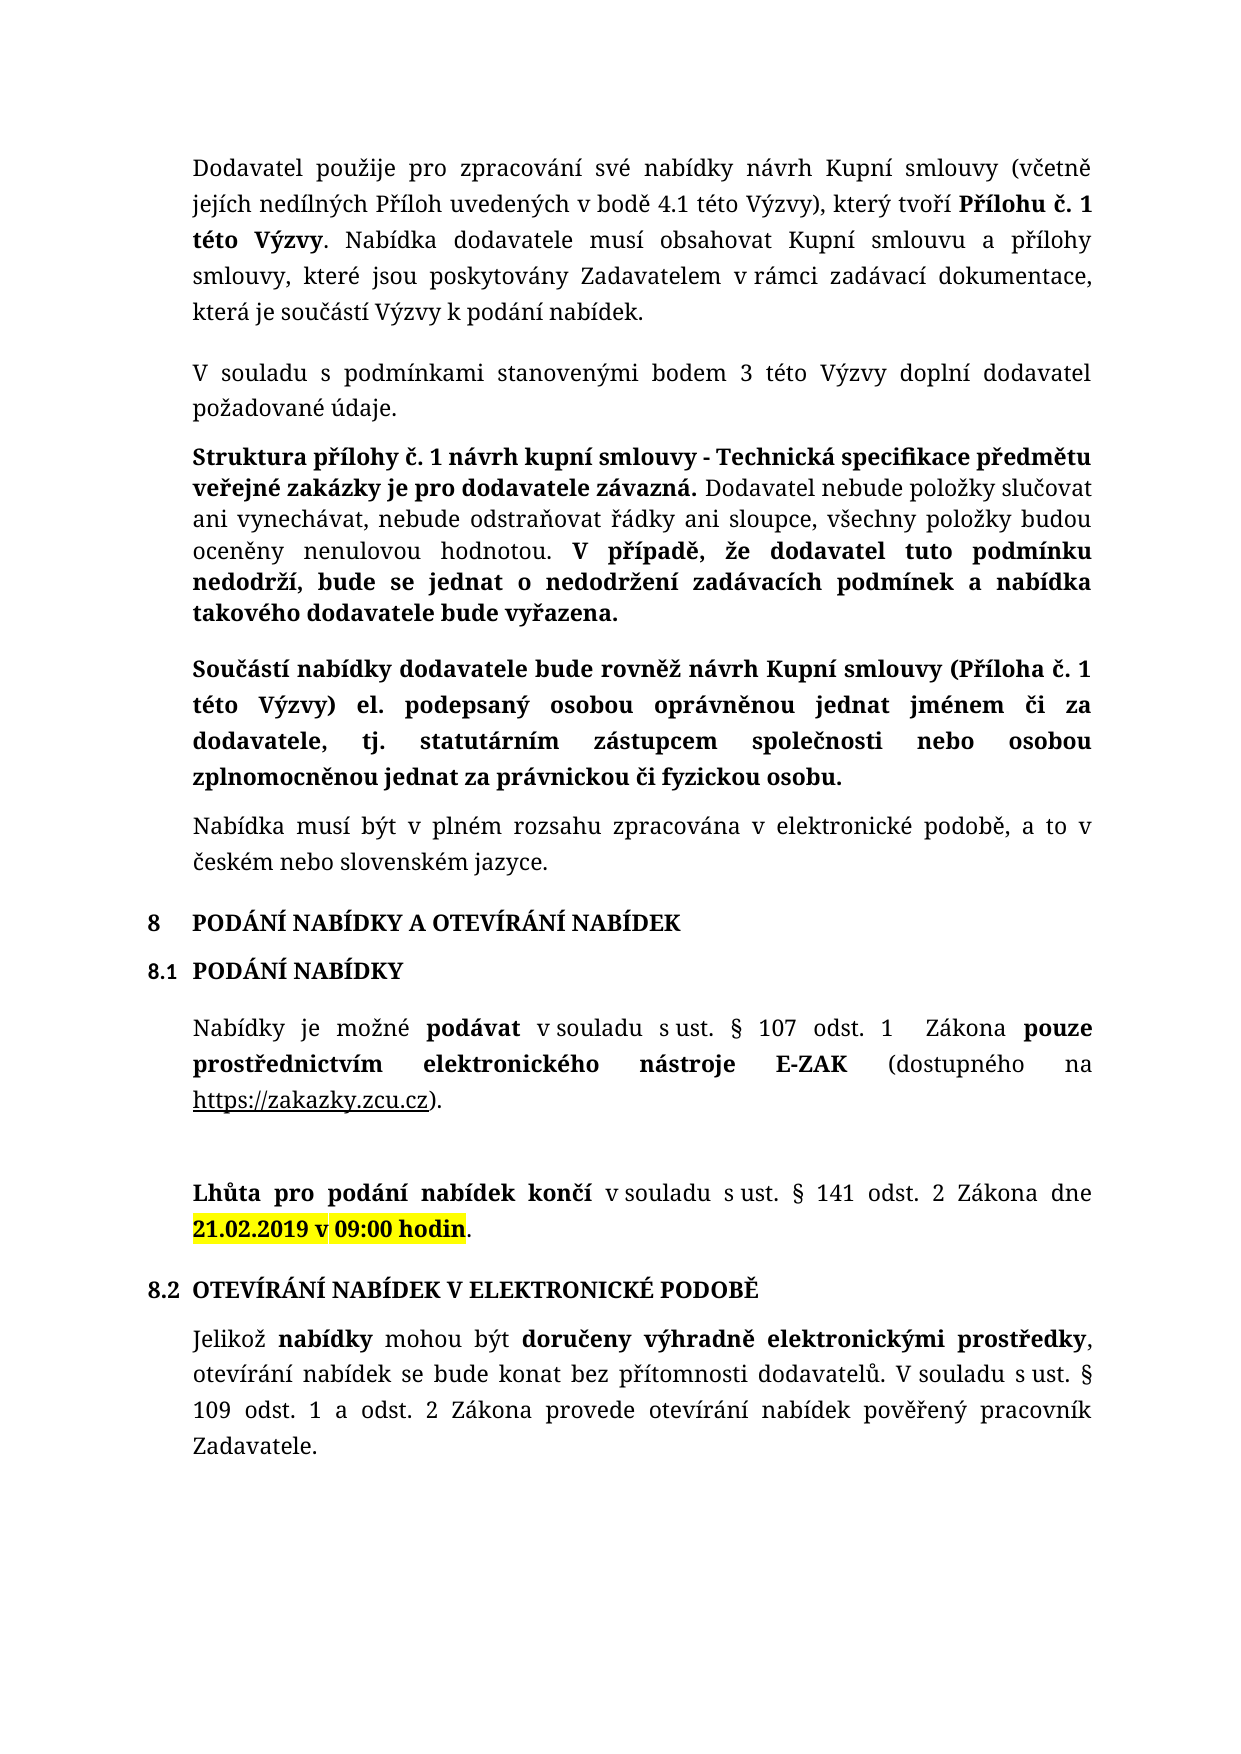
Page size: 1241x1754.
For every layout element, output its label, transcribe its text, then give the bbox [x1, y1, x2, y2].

subtitle 8 PODÁNÍ NABÍDKY A OTEVÍRÁNÍ NABÍDEK [147, 906, 1093, 938]
text Lhůta pro podání nabídek končí v souladu s ust. § 141 odst. 2 Zákona dne 21.02.2019 v 09:00 hodin. [193, 1177, 1093, 1244]
text Dodavatel použije pro zpracování své nabídky návrh Kupní smlouvy (včetně jejích nedílných Příloh uvedených v bodě 4.1 této Výzvy), který tvoří Přílohu č. 1 této Výzvy. Nabídka dodavatele musí obsahovat Kupní smlouvu a přílohy smlouvy, které jsou poskytovány Zadavatelem v rámci zadávací dokumentace, která je součástí Výzvy k podání nabídek. [192, 152, 1093, 327]
text Nabídka musí být v plném rozsahu zpracována v elektronické podobě, a to v českém nebo slovenském jazyce. [193, 809, 1093, 877]
text V souladu s podmínkami stanovenými bodem 3 této Výzvy doplní dodavatel požadované údaje. [192, 356, 1093, 424]
text Součástí nabídky dodavatele bude rovněž návrh Kupní smlouvy (Příloha č. 1 této Výzvy) el. podepsaný osobou oprávněnou jednat jménem či za dodavatele, tj. statutárním zástupcem společnosti nebo osobou zplnomocněnou jednat za právnickou či fyzickou osobu. [192, 653, 1093, 792]
text Struktura přílohy č. 1 návrh kupní smlouvy - Technická specifikace předmětu veřejné zakázky je pro dodavatele závazná. Dodavatel nebude položky slučovat ani vynechávat, nebude odstraňovat řádky ani sloupce, všechny položky budou oceněny nenulovou hodnotou. V případě, že dodavatel tuto podmínku nedodrží, bude se jednat o nedodržení zadávacích podmínek a nabídka takového dodavatele bude vyřazena. [192, 441, 1093, 628]
subtitle 8.2 OTEVÍRÁNÍ NABÍDEK V ELEKTRONICKÉ PODOBĚ [148, 1274, 1093, 1305]
text 8.1 PODÁNÍ NABÍDKY [148, 955, 1093, 986]
text Nabídky je možné podávat v souladu s ust. § 107 odst. 1 Zákona pouze prostřednictvím elektronického nástroje E-ZAK (dostupného na https://zakazky.zcu.cz). [193, 1012, 1093, 1115]
text Jelikož nabídky mohou být doručeny výhradně elektronickými prostředky, otevírání nabídek se bude konat bez přítomnosti dodavatelů. V souladu s ust. § 109 odst. 1 a odst. 2 Zákona provede otevírání nabídek pověřený pracovník Zadavatele. [193, 1322, 1093, 1462]
